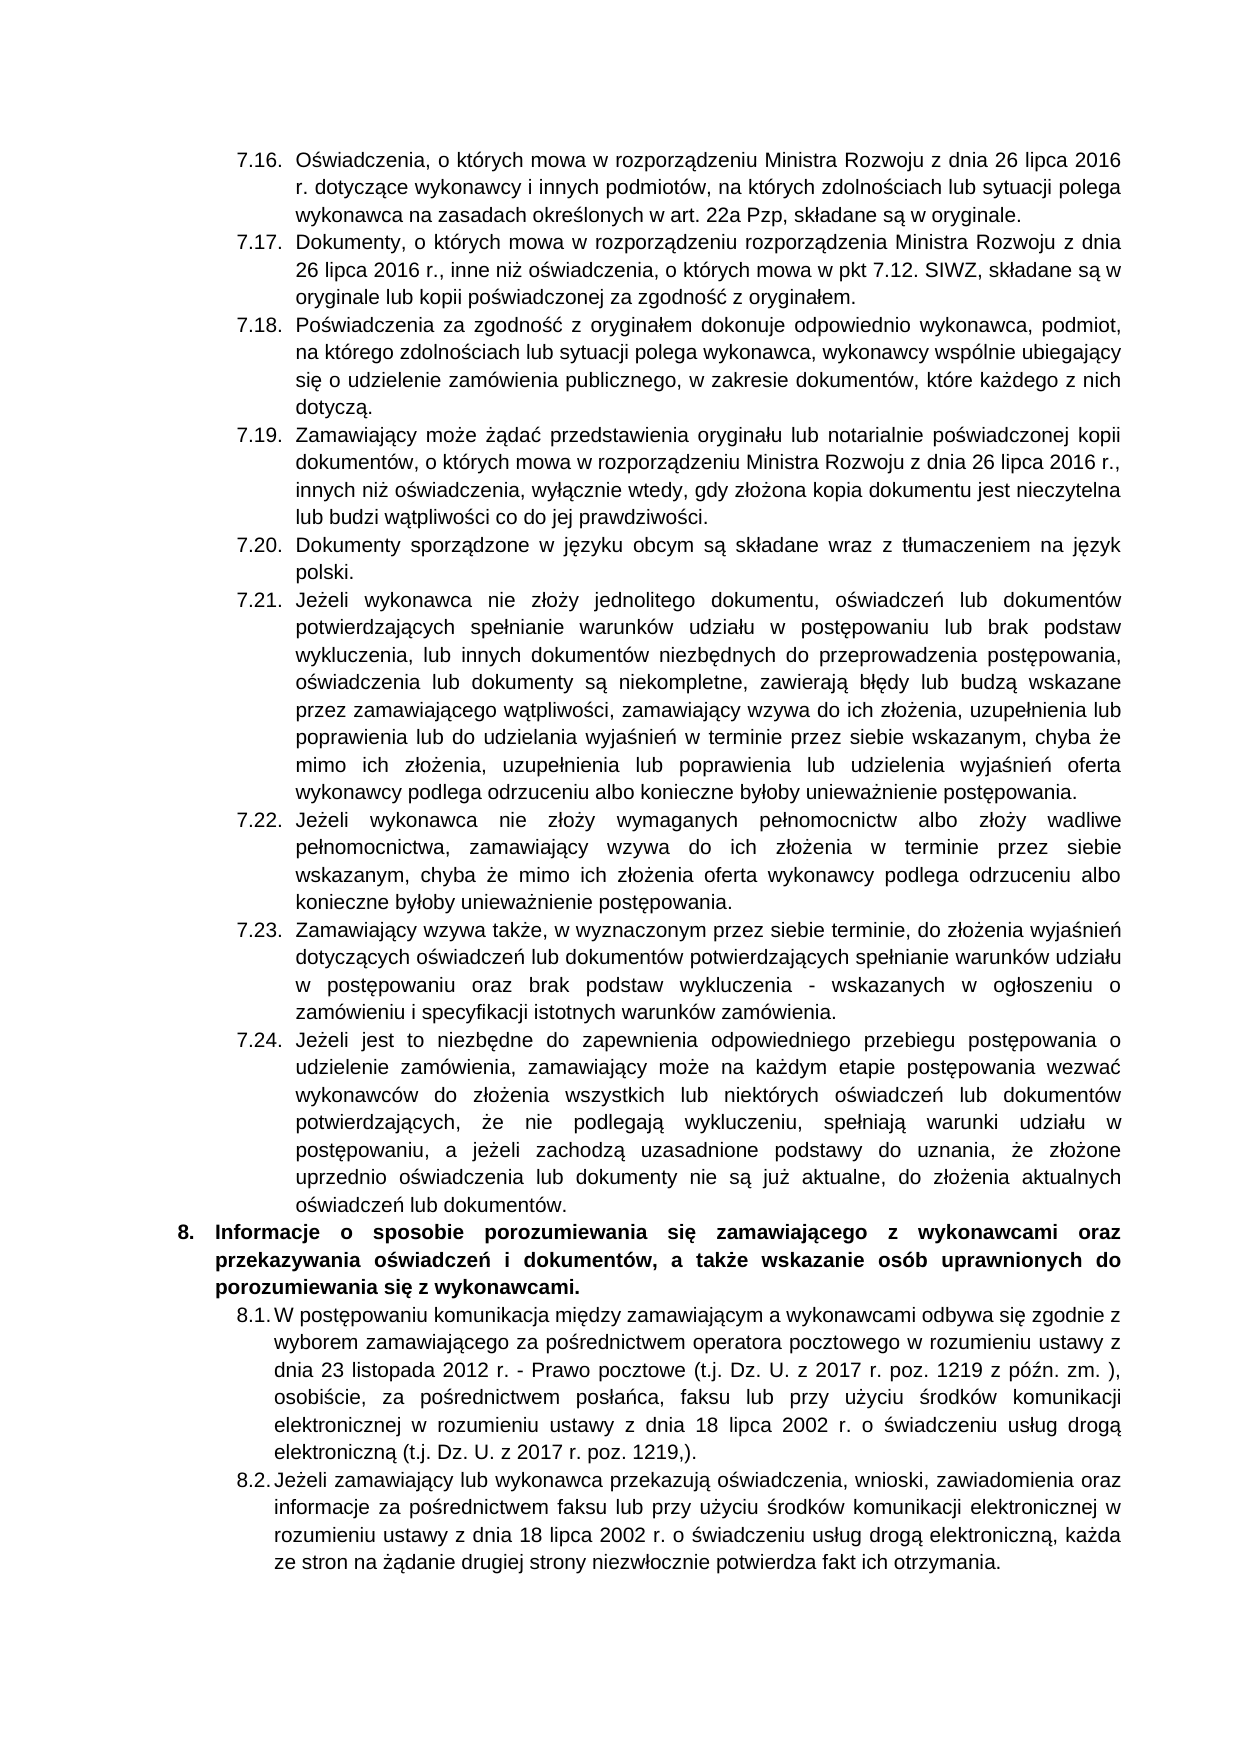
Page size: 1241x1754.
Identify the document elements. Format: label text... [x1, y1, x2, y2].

list W postępowaniu komunikacja między zamawiającym a wykonawcami odbywa się zgodnie z wyborem zamawiającego za pośrednictwem operatora pocztowego w rozumieniu ustawy z dnia 23 listopada 2012 r. - Prawo pocztowe (t.j. Dz. U. z 2017 r. poz. 1219 z późn. zm. ), osobiście, za pośrednictwem posłańca, faksu lub przy użyciu środków komunikacji elektronicznej w rozumieniu ustawy z dnia 18 lipca 2002 r. o świadczeniu usług drogą elektroniczną (t.j. Dz. U. z 2017 r. poz. 1219,). [236, 1303, 1122, 1464]
list Dokumenty sporządzone w języku obcym są składane wraz z tłumaczeniem na język polski. [236, 533, 1122, 584]
list Jeżeli jest to niezbędne do zapewnienia odpowiedniego przebiegu postępowania o udzielenie zamówienia, zamawiający może na każdym etapie postępowania wezwać wykonawców do złożenia wszystkich lub niektórych oświadczeń lub dokumentów potwierdzających, że nie podlegają wykluczeniu, spełniają warunki udziału w postępowaniu, a jeżeli zachodzą uzasadnione podstawy do uznania, że złożone uprzednio oświadczenia lub dokumenty nie są już aktualne, do złożenia aktualnych oświadczeń lub dokumentów. [236, 1028, 1122, 1217]
list Informacje o sposobie porozumiewania się zamawiającego z wykonawcami oraz przekazywania oświadczeń i dokumentów, a także wskazanie osób uprawnionych do porozumiewania się z wykonawcami. [177, 1220, 1122, 1299]
list Oświadczenia, o których mowa w rozporządzeniu Ministra Rozwoju z dnia 26 lipca 2016 r. dotyczące wykonawcy i innych podmiotów, na których zdolnościach lub sytuacji polega wykonawca na zasadach określonych w art. 22a Pzp, składane są w oryginale. [236, 148, 1122, 227]
list Poświadczenia za zgodność z oryginałem dokonuje odpowiednio wykonawca, podmiot, na którego zdolnościach lub sytuacji polega wykonawca, wykonawcy wspólnie ubiegający się o udzielenie zamówienia publicznego, w zakresie dokumentów, które każdego z nich dotyczą. [236, 313, 1122, 419]
list Zamawiający wzywa także, w wyznaczonym przez siebie terminie, do złożenia wyjaśnień dotyczących oświadczeń lub dokumentów potwierdzających spełnianie warunków udziału w postępowaniu oraz brak podstaw wykluczenia - wskazanych w ogłoszeniu o zamówieniu i specyfikacji istotnych warunków zamówienia. [236, 918, 1122, 1024]
list Jeżeli zamawiający lub wykonawca przekazują oświadczenia, wnioski, zawiadomienia oraz informacje za pośrednictwem faksu lub przy użyciu środków komunikacji elektronicznej w rozumieniu ustawy z dnia 18 lipca 2002 r. o świadczeniu usług drogą elektroniczną, każda ze stron na żądanie drugiej strony niezwłocznie potwierdza fakt ich otrzymania. [236, 1468, 1122, 1574]
list Dokumenty, o których mowa w rozporządzeniu rozporządzenia Ministra Rozwoju z dnia 26 lipca 2016 r., inne niż oświadczenia, o których mowa w pkt 7.12. SIWZ, składane są w oryginale lub kopii poświadczonej za zgodność z oryginałem. [236, 230, 1122, 309]
list Zamawiający może żądać przedstawienia oryginału lub notarialnie poświadczonej kopii dokumentów, o których mowa w rozporządzeniu Ministra Rozwoju z dnia 26 lipca 2016 r., innych niż oświadczenia, wyłącznie wtedy, gdy złożona kopia dokumentu jest nieczytelna lub budzi wątpliwości co do jej prawdziwości. [236, 423, 1122, 529]
list Jeżeli wykonawca nie złoży wymaganych pełnomocnictw albo złoży wadliwe pełnomocnictwa, zamawiający wzywa do ich złożenia w terminie przez siebie wskazanym, chyba że mimo ich złożenia oferta wykonawcy podlega odrzuceniu albo konieczne byłoby unieważnienie postępowania. [236, 808, 1122, 914]
list Jeżeli wykonawca nie złoży jednolitego dokumentu, oświadczeń lub dokumentów potwierdzających spełnianie warunków udziału w postępowaniu lub brak podstaw wykluczenia, lub innych dokumentów niezbędnych do przeprowadzenia postępowania, oświadczenia lub dokumenty są niekompletne, zawierają błędy lub budzą wskazane przez zamawiającego wątpliwości, zamawiający wzywa do ich złożenia, uzupełnienia lub poprawienia lub do udzielania wyjaśnień w terminie przez siebie wskazanym, chyba że mimo ich złożenia, uzupełnienia lub poprawienia lub udzielenia wyjaśnień oferta wykonawcy podlega odrzuceniu albo konieczne byłoby unieważnienie postępowania. [236, 588, 1122, 804]
